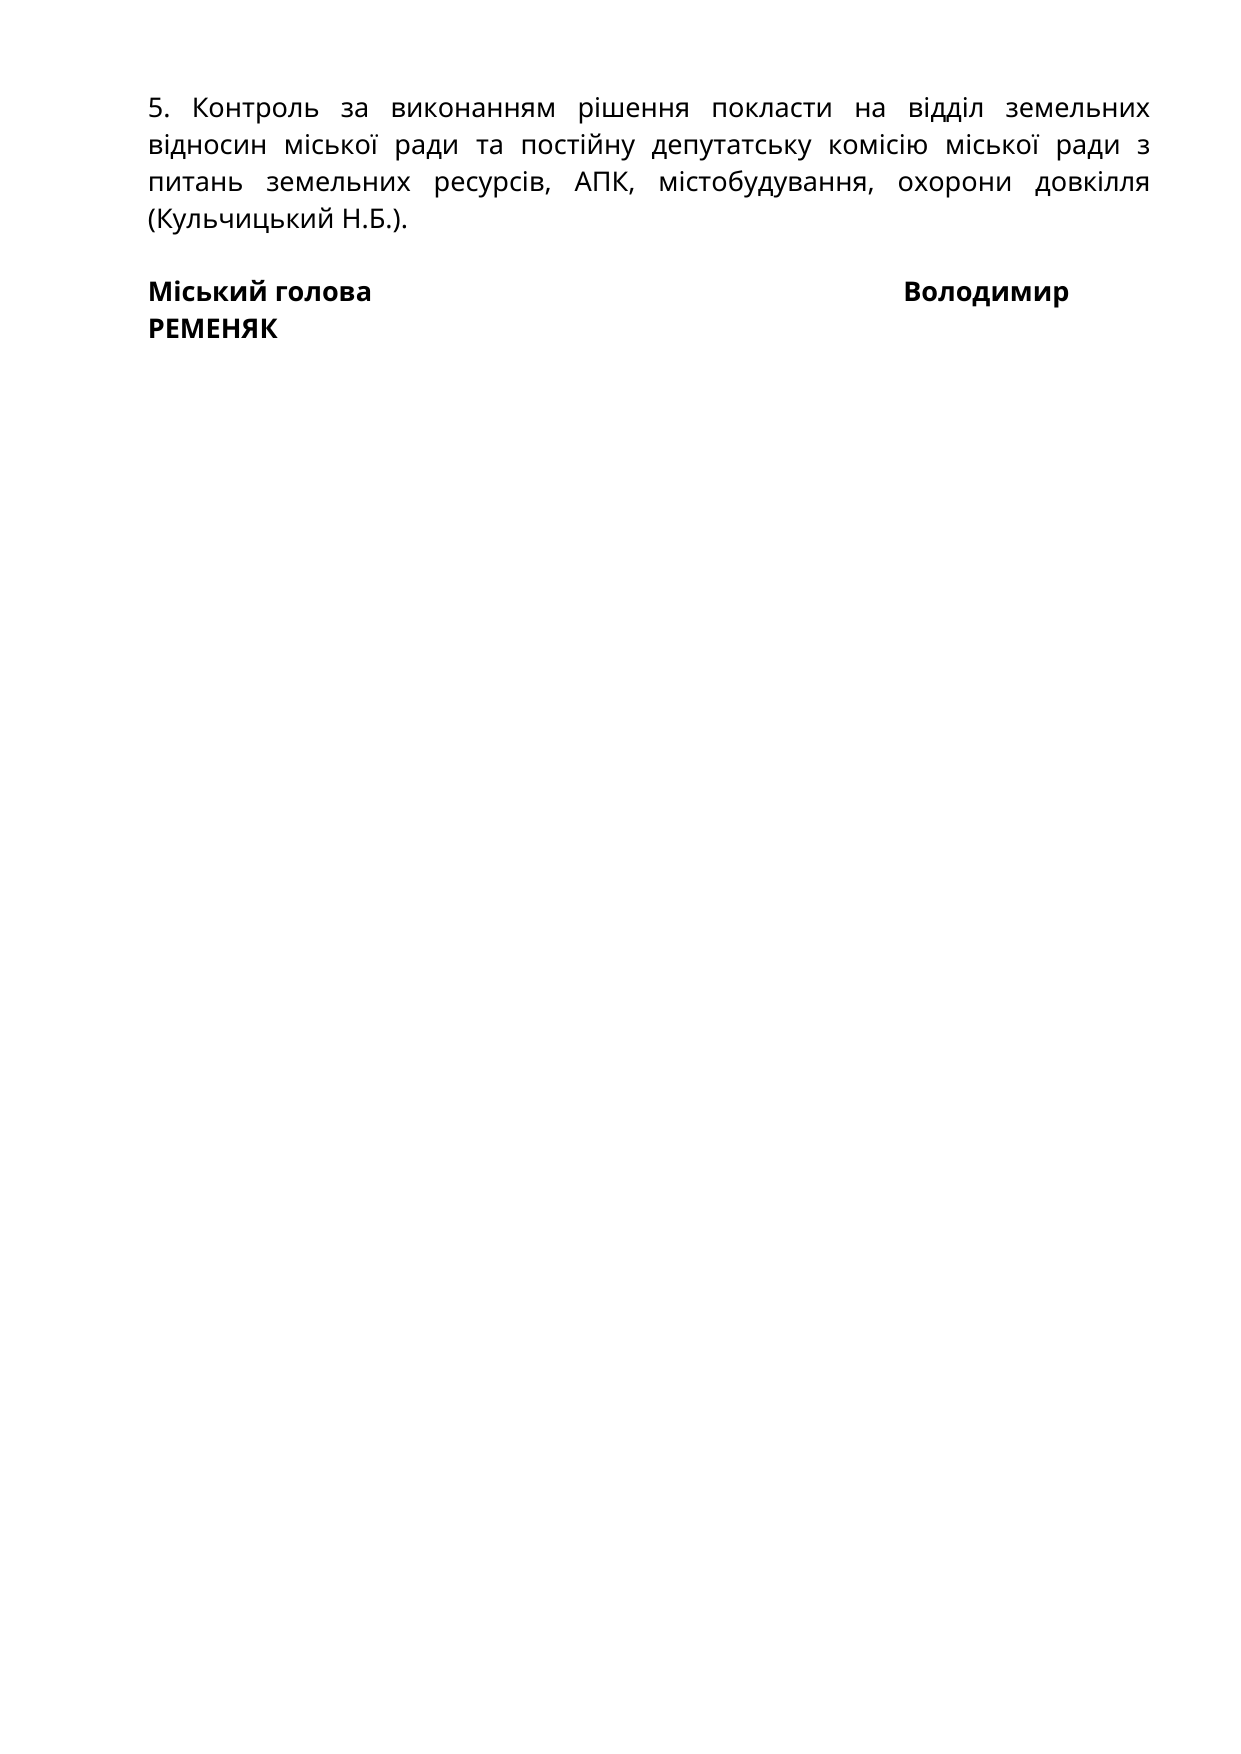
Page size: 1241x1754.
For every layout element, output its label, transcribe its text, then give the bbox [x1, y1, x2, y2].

text 5. Контроль за виконанням рішення покласти на відділ земельних відносин міської ради та постійну депутатську комісію міської ради з питань земельних ресурсів, АПК, містобудування, охорони довкілля (Кульчицький Н.Б.). [148, 88, 1152, 236]
text Міський голова Володимир РЕМЕНЯК [148, 273, 1152, 347]
